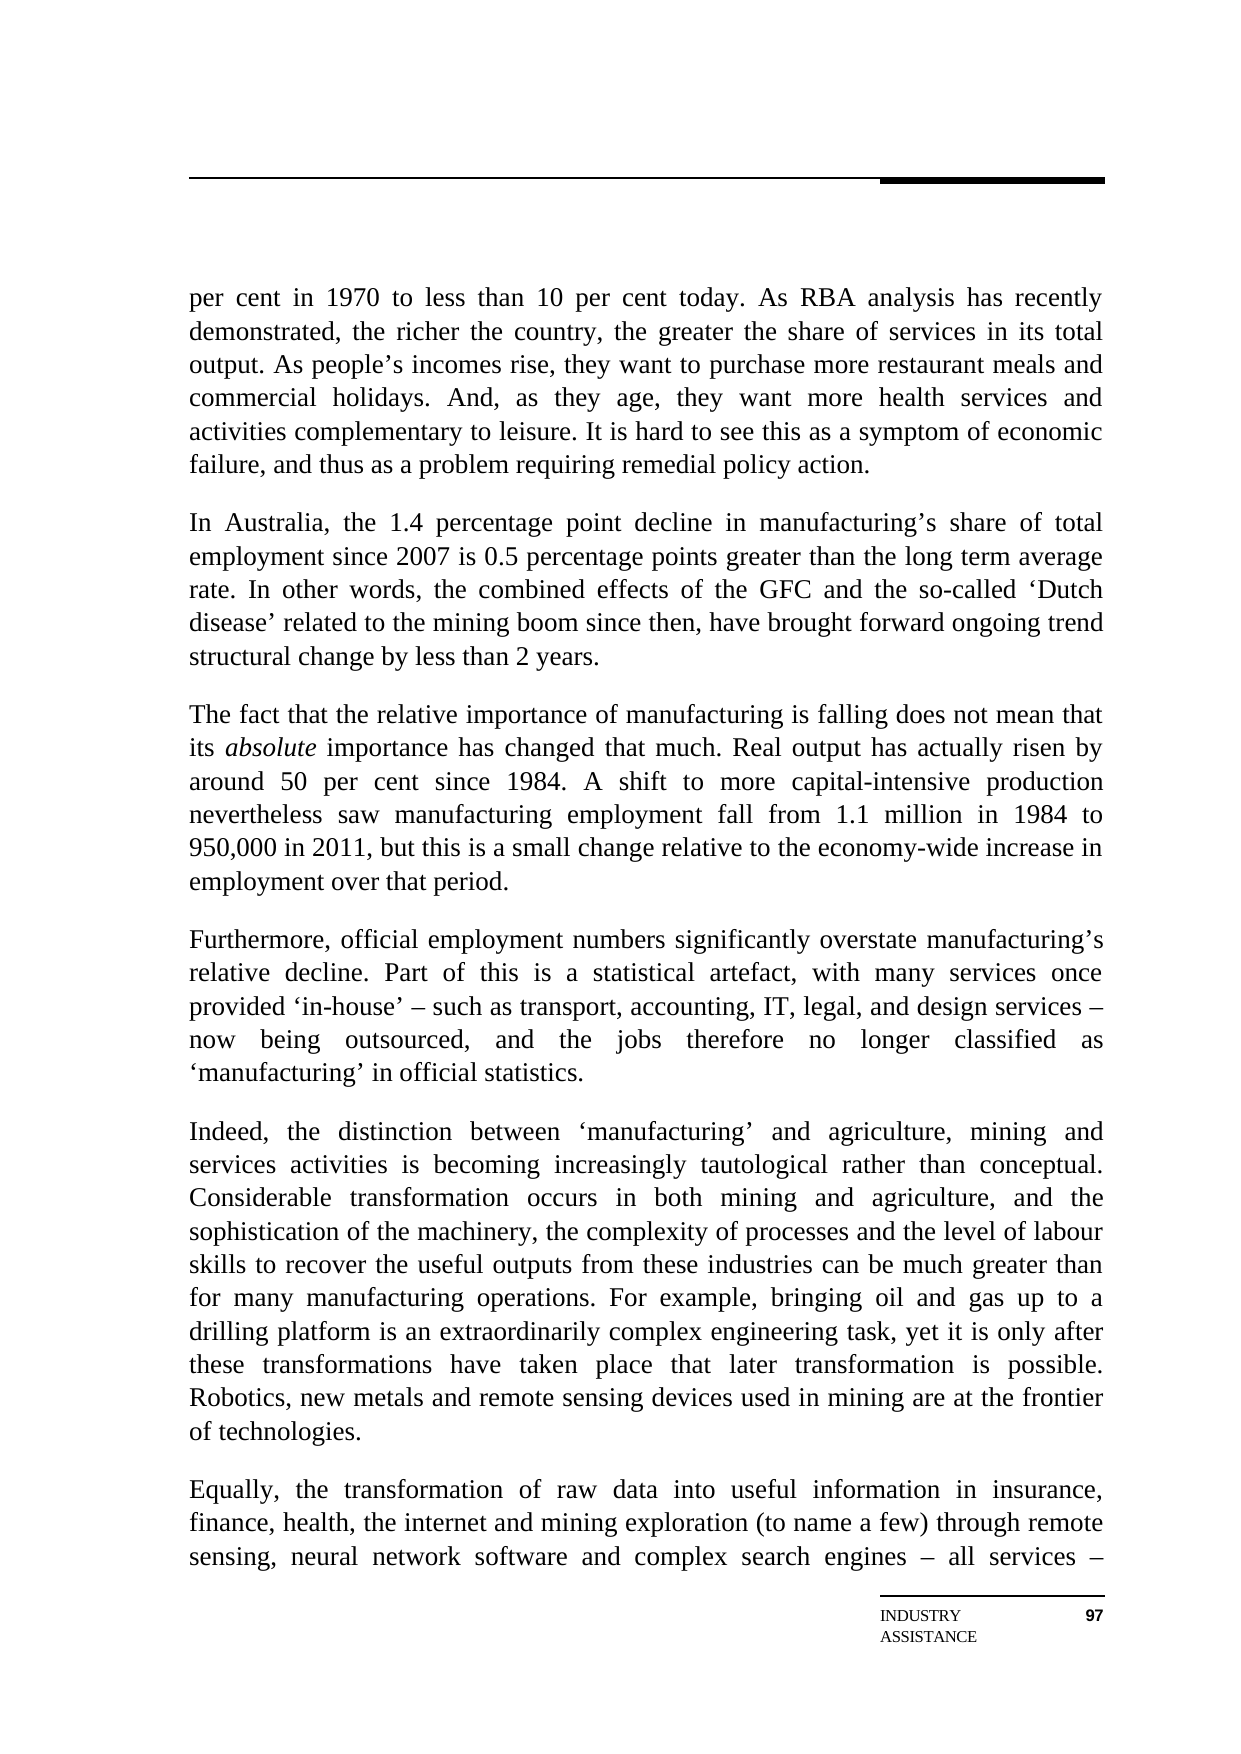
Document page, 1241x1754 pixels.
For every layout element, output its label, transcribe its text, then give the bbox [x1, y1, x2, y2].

text Indeed, the distinction between ‘manufacturing’ and agriculture, mining and services activities is becoming increasingly tautological rather than conceptual. Considerable transformation occurs in both mining and agriculture, and the sophistication of the machinery, the complexity of processes and the level of labour skills to recover the useful outputs from these industries can be much greater than for many manufacturing operations. For example, bringing oil and gas up to a drilling platform is an extraordinarily complex engineering task, yet it is only after these transformations have taken place that later transformation is possible. Robotics, new metals and remote sensing devices used in mining are at the frontier of technologies. [189, 1113, 1104, 1446]
text The fact that the relative importance of manufacturing is falling does not mean that its absolute importance has changed that much. Real output has actually risen by around 50 per cent since 1984. A shift to more capital-intensive production nevertheless saw manufacturing employment fall from 1.1 million in 1984 to 950,000 in 2011, but this is a small change relative to the economy-wide increase in employment over that period. [189, 696, 1104, 896]
text In Australia, the 1.4 percentage point decline in manufacturing’s share of total employment since 2007 is 0.5 percentage points greater than the long term average rate. In other words, the combined effects of the GFC and the so-called ‘Dutch disease’ related to the mining boom since then, have brought forward ongoing trend structural change by less than 2 years. [189, 504, 1104, 671]
text Furthermore, official employment numbers significantly overstate manufacturing’s relative decline. Part of this is a statistical artefact, with many services once provided ‘in-house’ – such as transport, accounting, IT, legal, and design services – now being outsourced, and the jobs therefore no longer classified as ‘manufacturing’ in official statistics. [189, 921, 1104, 1088]
